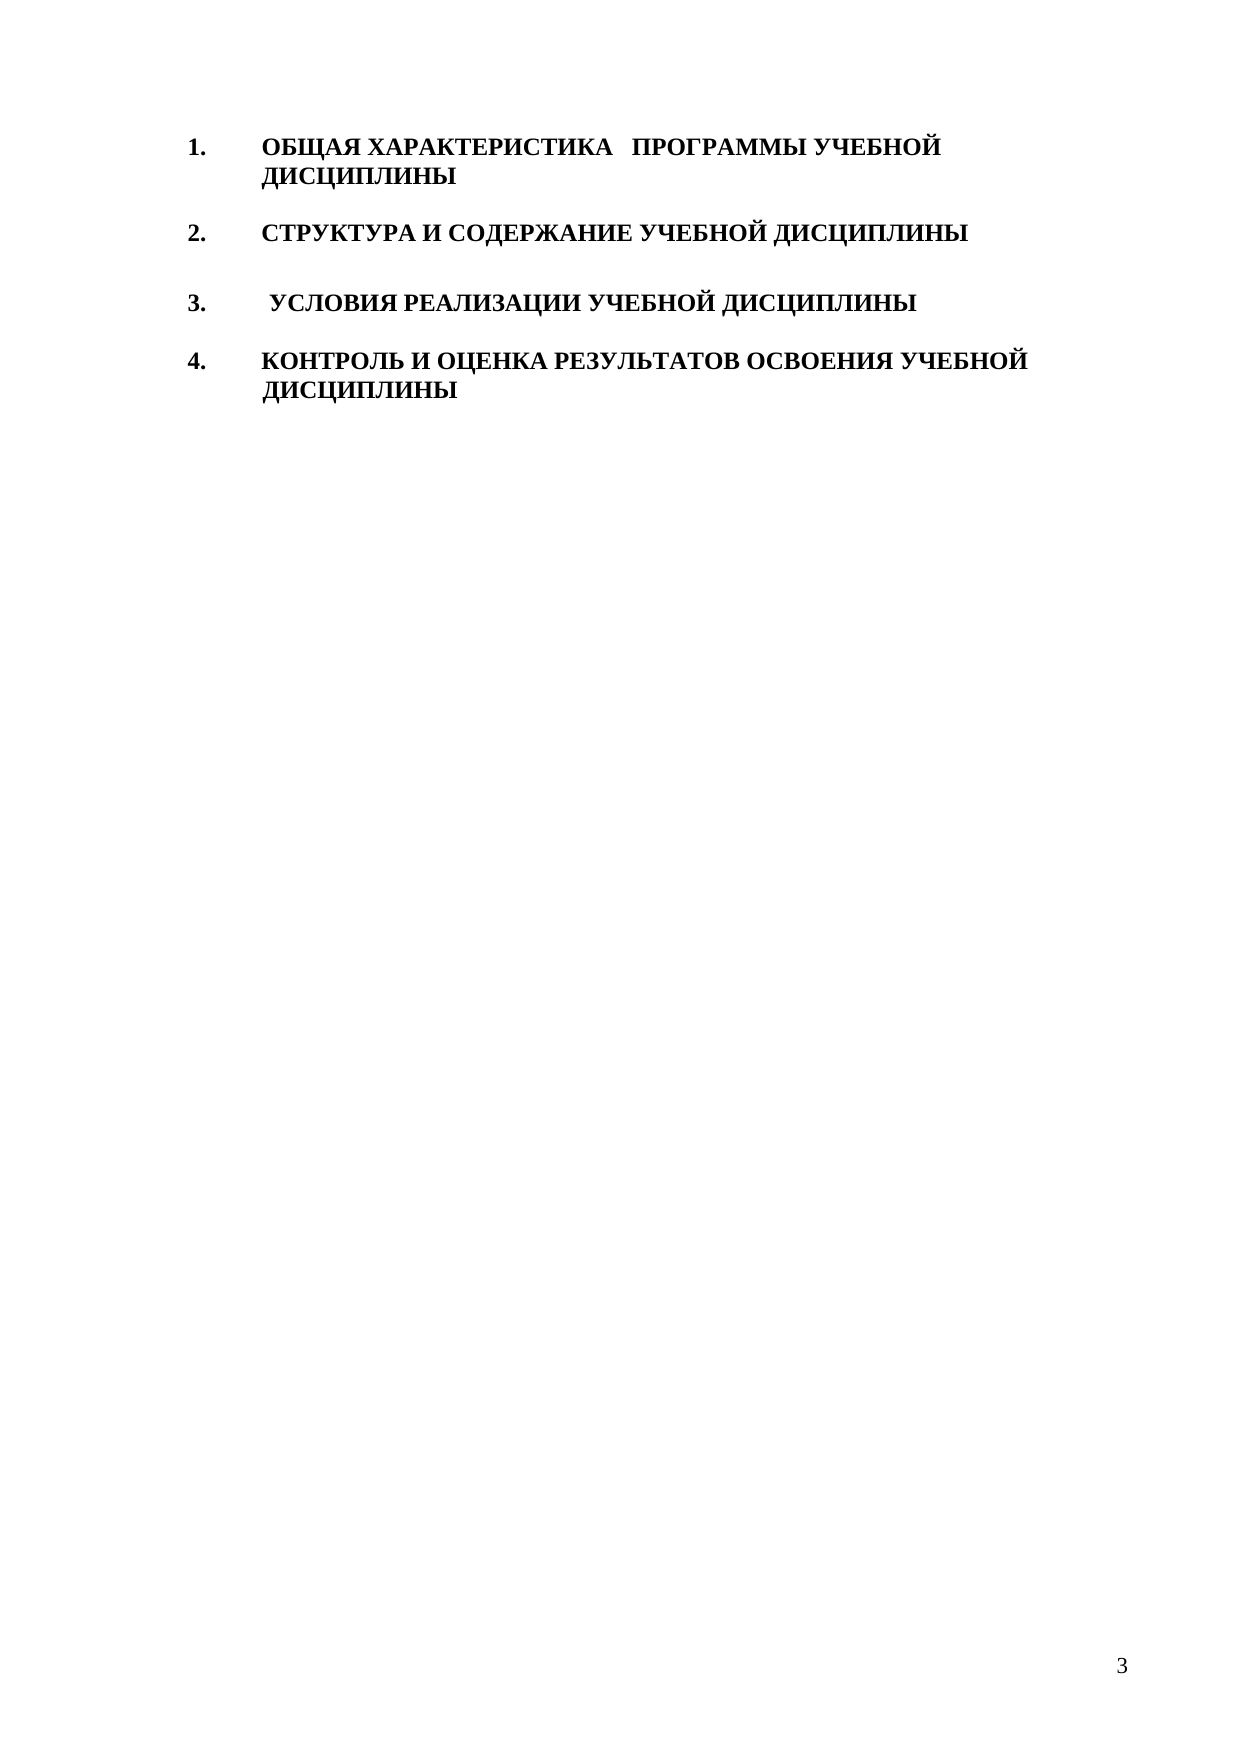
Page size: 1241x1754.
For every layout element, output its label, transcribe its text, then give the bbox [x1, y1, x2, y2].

text 4. КОНТРОЛЬ И ОЦЕНКА РЕЗУЛЬТАТОВ ОСВОЕНИЯ УЧЕБНОЙ [187, 346, 1128, 375]
text 3. УСЛОВИЯ РЕАЛИЗАЦИИ УЧЕБНОЙ ДИСЦИПЛИНЫ [187, 288, 1128, 317]
text 2. СТРУКТУРА И СОДЕРЖАНИЕ УЧЕБНОЙ ДИСЦИПЛИНЫ [187, 218, 1128, 247]
text 1. ОБЩАЯ ХАРАКТЕРИСТИКА ПРОГРАММЫ УЧЕБНОЙ ДИСЦИПЛИНЫ [187, 132, 1128, 190]
text ДИСЦИПЛИНЫ [187, 375, 1128, 404]
